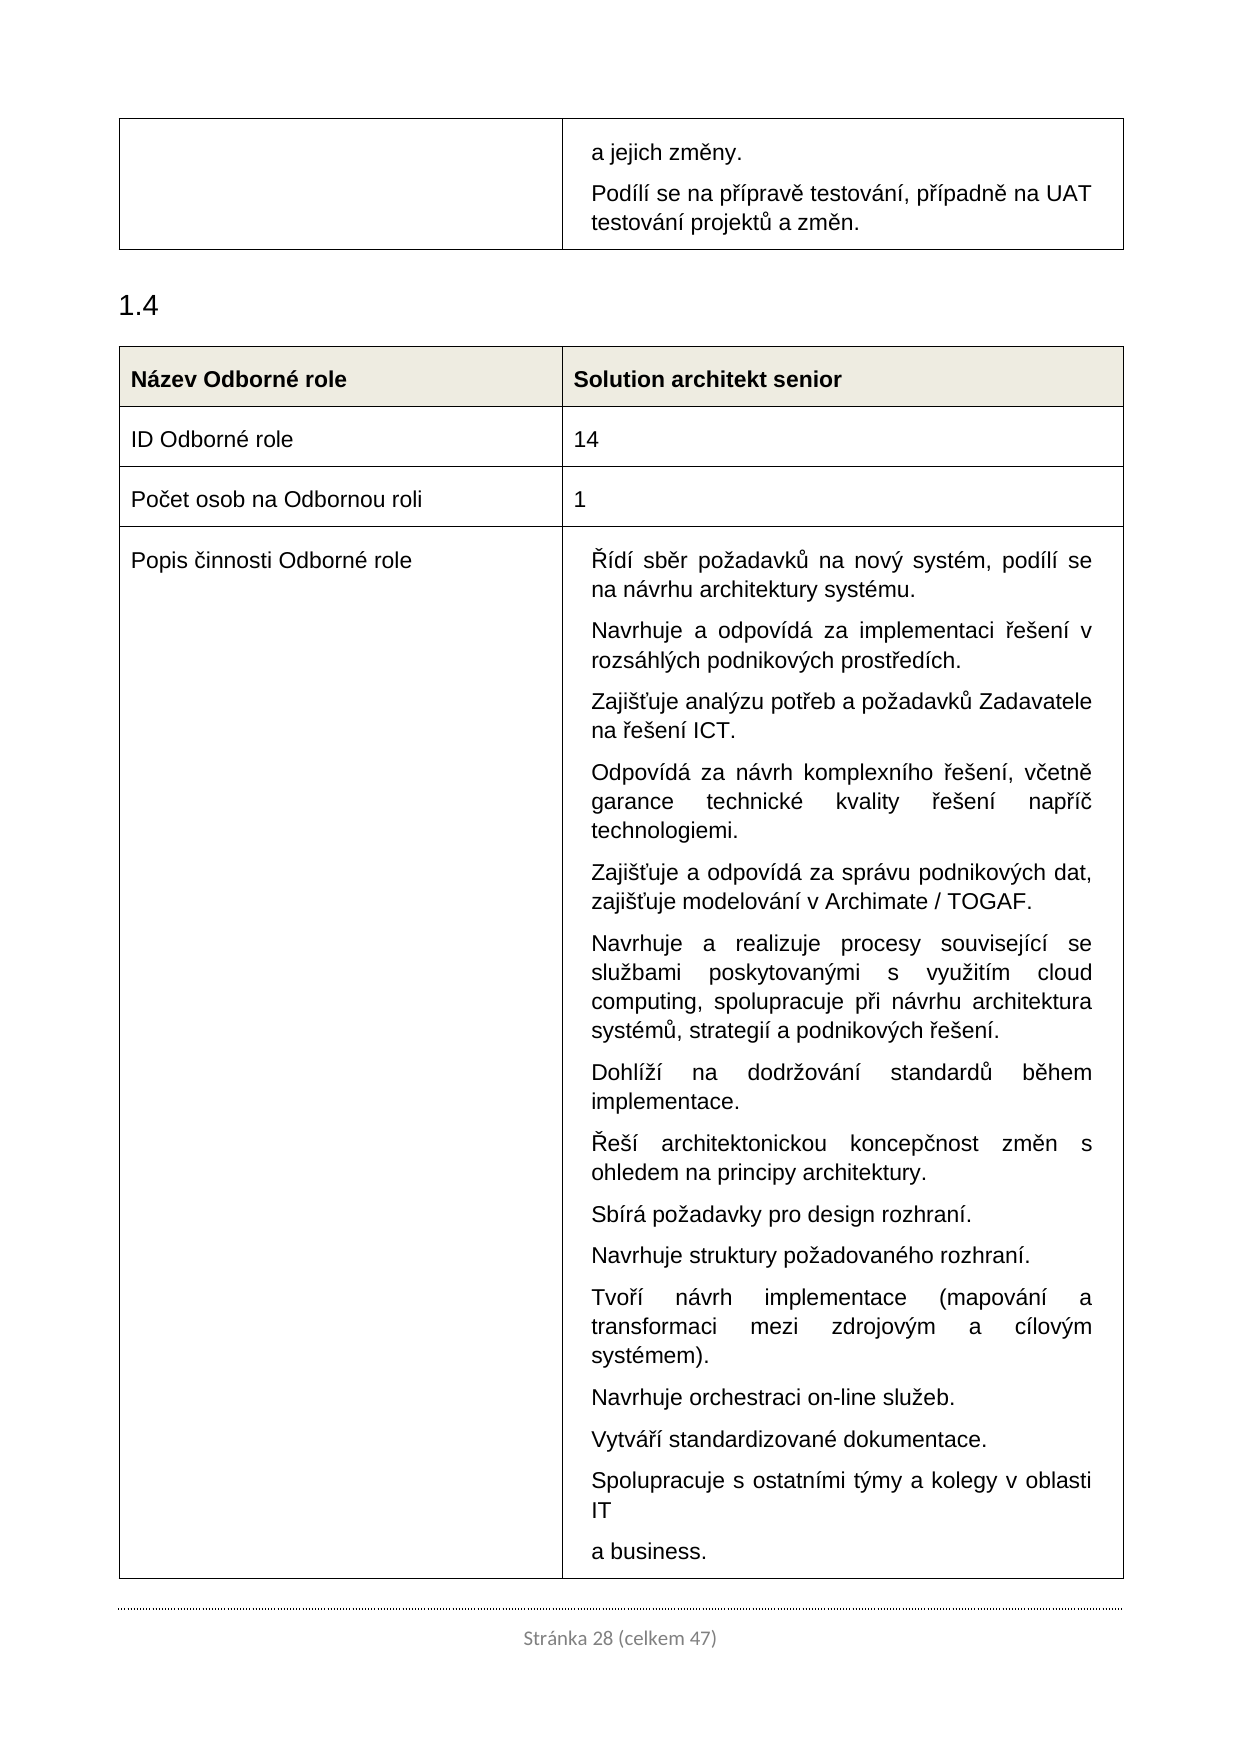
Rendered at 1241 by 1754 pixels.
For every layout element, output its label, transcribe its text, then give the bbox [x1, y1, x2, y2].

table_cell 1 [563, 467, 1123, 526]
table_cell ID Odborné role [120, 407, 562, 466]
table_cell 14 [563, 407, 1123, 466]
table_header Solution architekt senior [563, 347, 1123, 406]
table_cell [563, 527, 1123, 1578]
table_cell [120, 527, 562, 1578]
table_cell Počet osob na Odbornou roli [120, 467, 562, 526]
table_header Název Odborné role [120, 347, 562, 406]
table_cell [120, 119, 562, 249]
text 1.4 [118, 292, 1122, 321]
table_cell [563, 119, 1123, 249]
